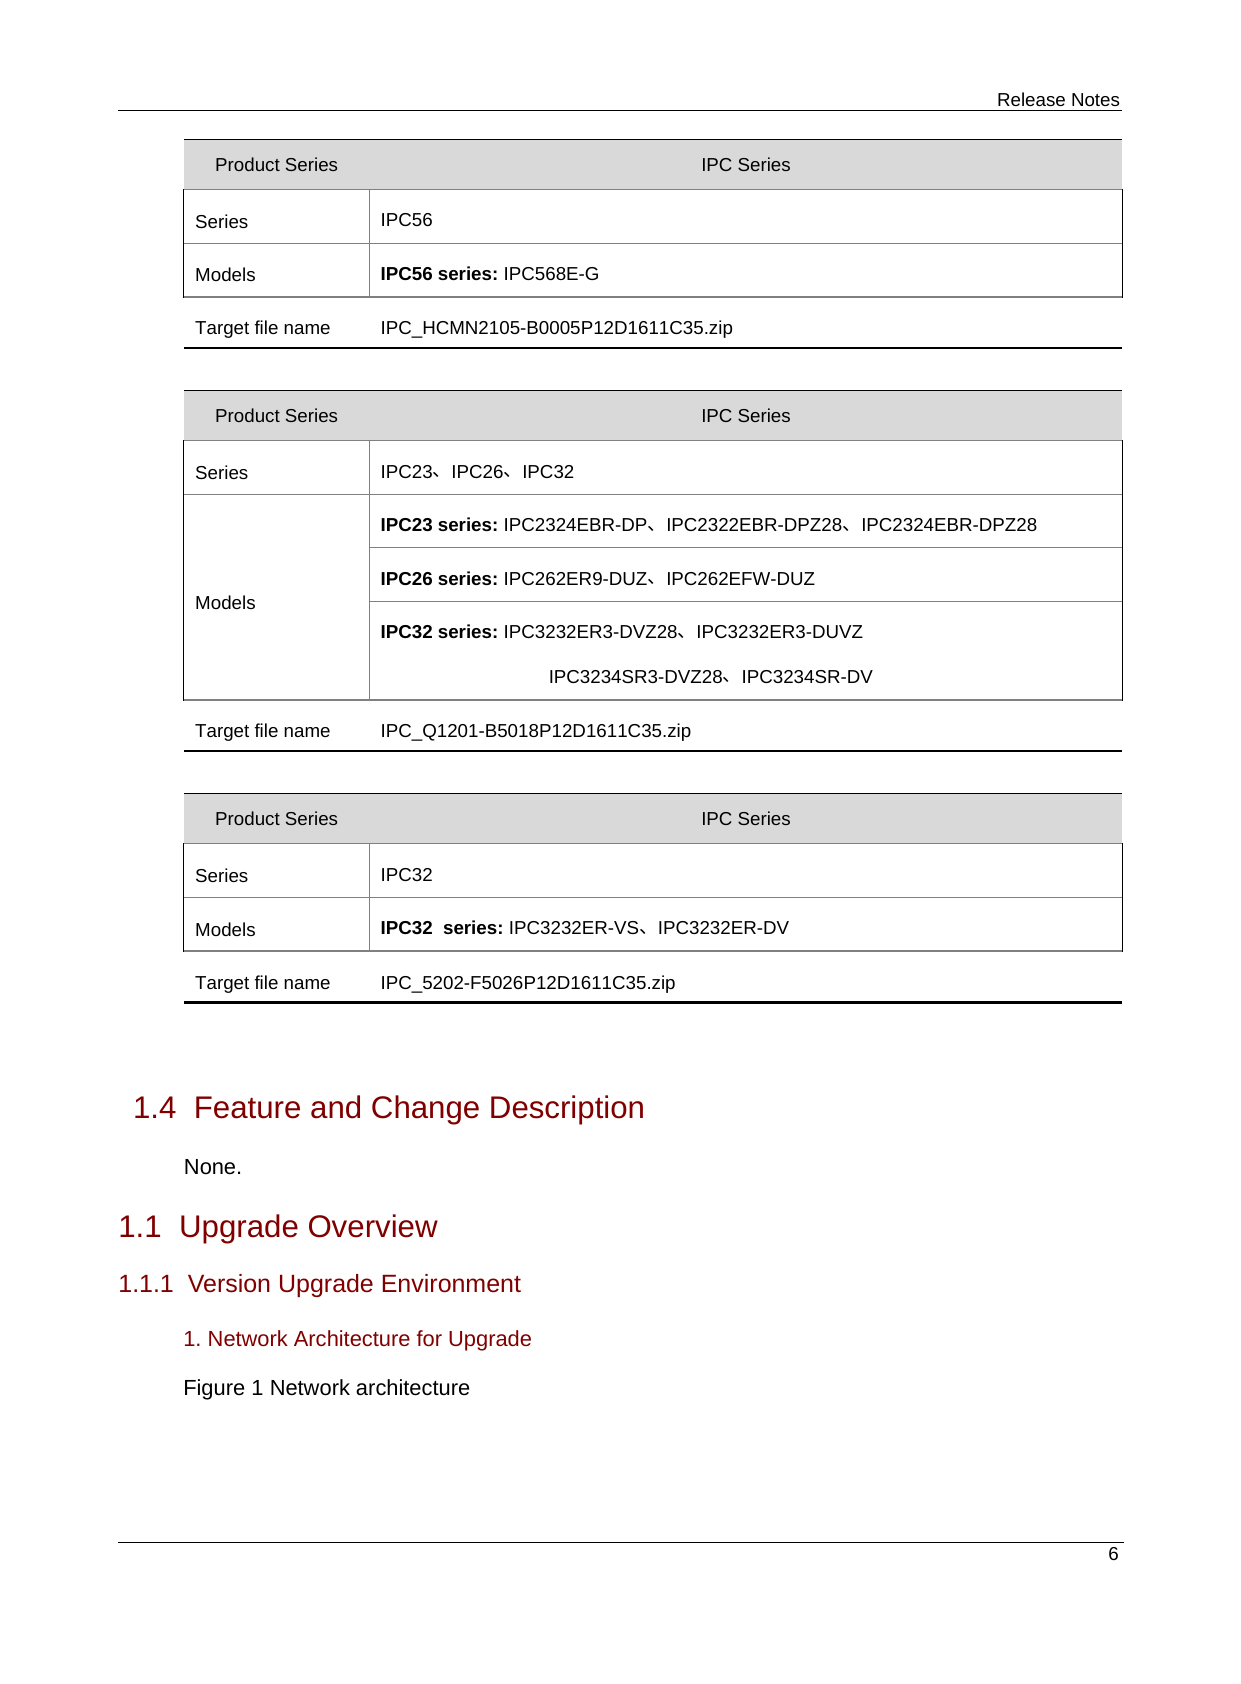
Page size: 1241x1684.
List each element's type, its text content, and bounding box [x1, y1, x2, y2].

subtitle Upgrade Overview [118, 1208, 1122, 1244]
table_cell IPC_5202-F5026P12D1611C35.zip [369, 952, 1122, 1001]
table_cell Target file name [184, 952, 369, 1001]
table_cell IPC23、IPC26、IPC32 [370, 441, 1122, 494]
table_cell IPC56 series: IPC568E-G [370, 244, 1122, 296]
table_cell Models [184, 495, 369, 699]
table_cell Series [184, 190, 369, 242]
table_cell IPC32 series: IPC3232ER3-DVZ28、IPC3232ER3-DUVZ IPC3234SR3-DVZ28、IPC3234SR-DV [370, 602, 1122, 699]
subtitle Network Architecture for Upgrade [118, 1322, 1122, 1355]
table_cell Models [184, 898, 369, 950]
table_cell Series [184, 844, 369, 897]
table_header IPC Series [369, 794, 1122, 843]
table_cell Target file name [184, 701, 369, 750]
table_cell Models [184, 244, 369, 296]
table_cell IPC23 series: IPC2324EBR-DP、IPC2322EBR-DPZ28、IPC2324EBR-DPZ28 [370, 495, 1122, 547]
table_header Product Series [184, 794, 369, 843]
table_cell IPC26 series: IPC262ER9-DUZ、IPC262EFW-DUZ [370, 548, 1122, 601]
table_header Product Series [184, 140, 369, 189]
table_cell Target file name [184, 298, 369, 347]
table_cell IPC56 [370, 190, 1122, 242]
table_cell IPC32 [370, 844, 1122, 897]
table_header Product Series [184, 391, 369, 440]
subtitle Feature and Change Description [133, 1089, 1122, 1125]
table_header IPC Series [369, 140, 1122, 189]
table_cell IPC_HCMN2105-B0005P12D1611C35.zip [369, 298, 1122, 347]
subtitle Version Upgrade Environment [118, 1269, 1122, 1297]
table_cell IPC32 series: IPC3232ER-VS、IPC3232ER-DV [370, 898, 1122, 950]
table_cell IPC_Q1201-B5018P12D1611C35.zip [369, 701, 1122, 750]
text None. [118, 1150, 1122, 1183]
table_header IPC Series [369, 391, 1122, 440]
table_cell Series [184, 441, 369, 494]
